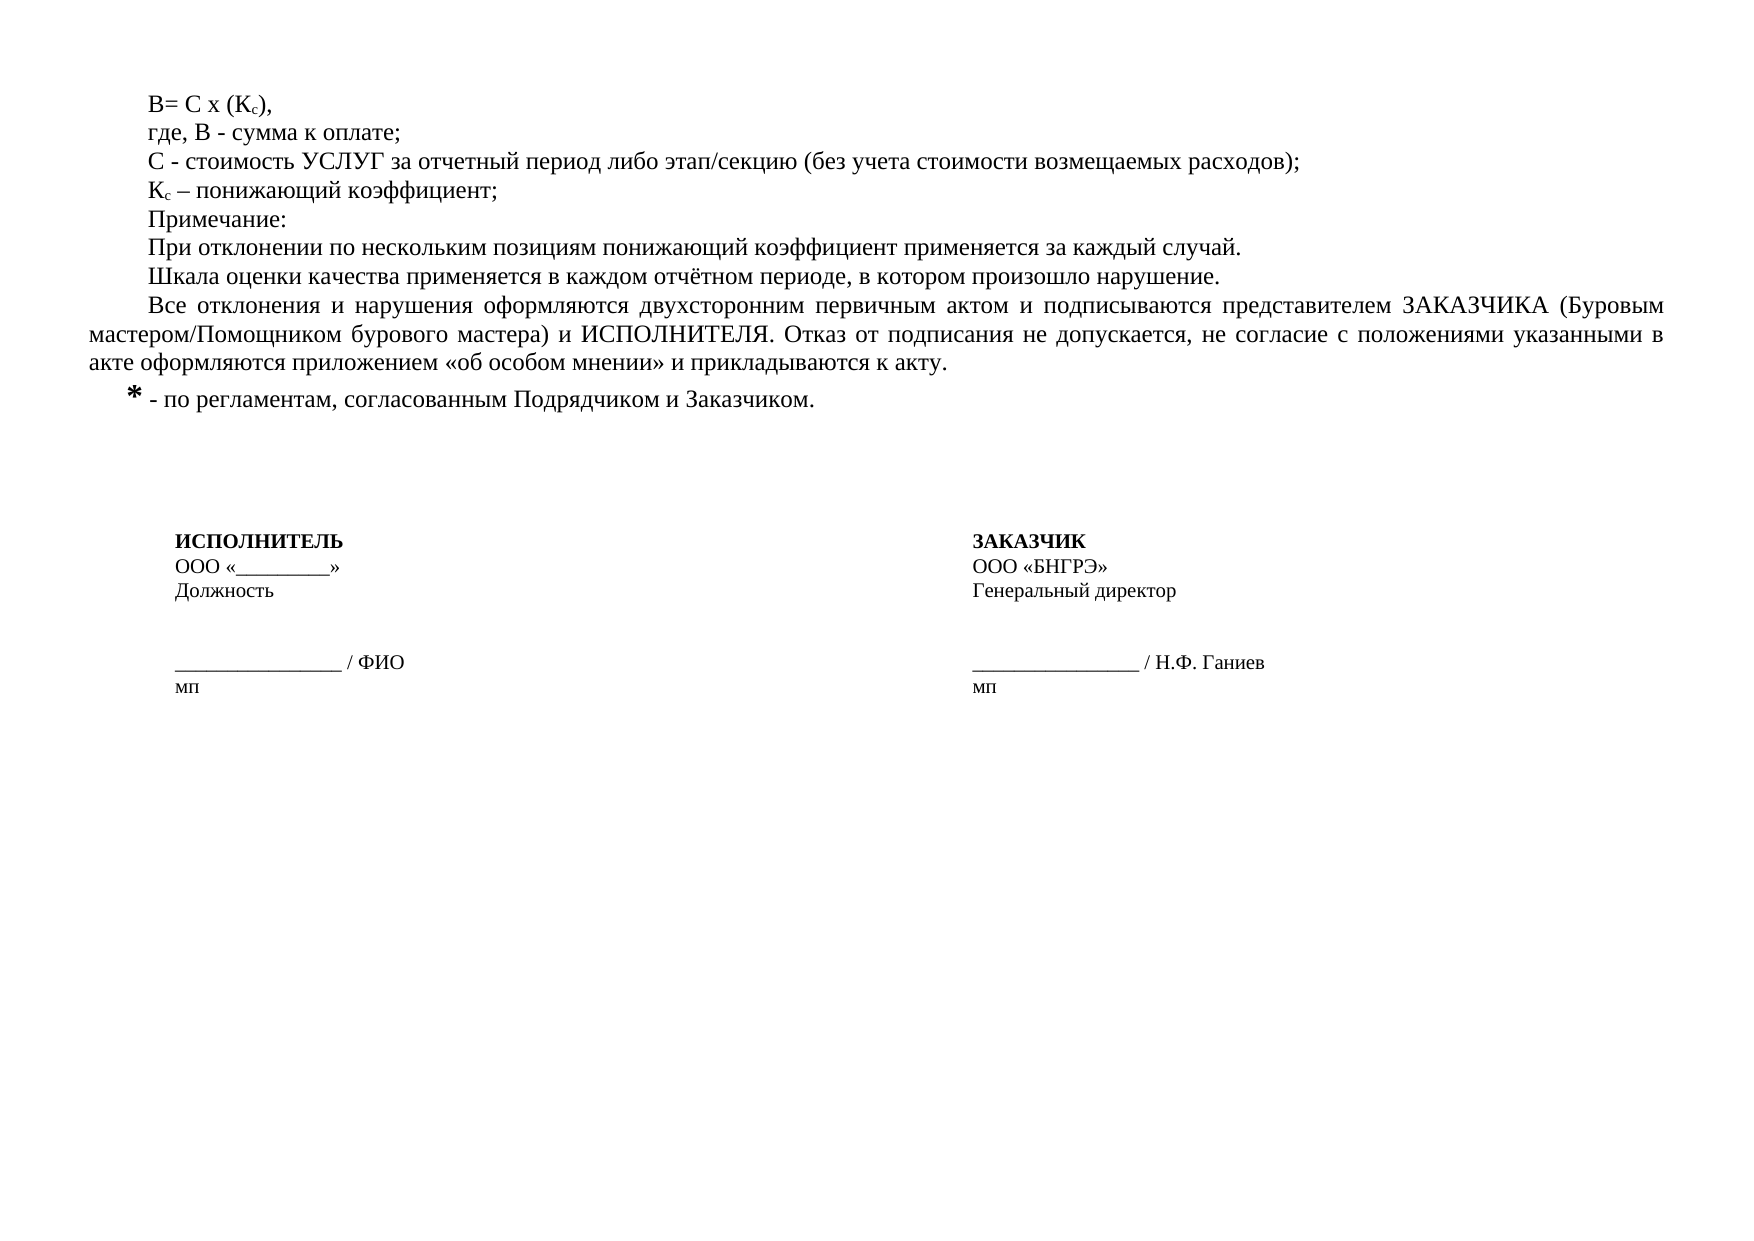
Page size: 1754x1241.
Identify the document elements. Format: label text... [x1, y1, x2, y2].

text Примечание: [89, 204, 1665, 232]
text Кс – понижающий коэффициент; [89, 175, 1665, 204]
text где, В - сумма к оплате; [89, 117, 1665, 146]
table_header ИСПОЛНИТЕЛЬ ООО «_________» Должность ________________ / ФИО мп [89, 530, 886, 698]
text Все отклонения и нарушения оформляются двухсторонним первичным актом и подписываются представителем ЗАКАЗЧИКА (Буровым мастером/Помощником бурового мастера) и ИСПОЛНИТЕЛЯ. Отказ от подписания не допускается, не согласие с положениями указанными в акте оформляются приложением «об особом мнении» и прикладываются к акту. [89, 290, 1665, 376]
text В= С х (Кс), [89, 89, 1665, 117]
text * - по регламентам, согласованным Подрядчиком и Заказчиком. [126, 376, 1665, 414]
table_header ЗАКАЗЧИК ООО «БНГРЭ» Генеральный директор ________________ / Н.Ф. Ганиев мп [886, 530, 1403, 698]
text С - стоимость УСЛУГ за отчетный период либо этап/секцию (без учета стоимости возмещаемых расходов); [89, 146, 1665, 175]
text При отклонении по нескольким позициям понижающий коэффициент применяется за каждый случай. [89, 232, 1665, 261]
text Шкала оценки качества применяется в каждом отчётном периоде, в котором произошло нарушение. [89, 261, 1665, 290]
